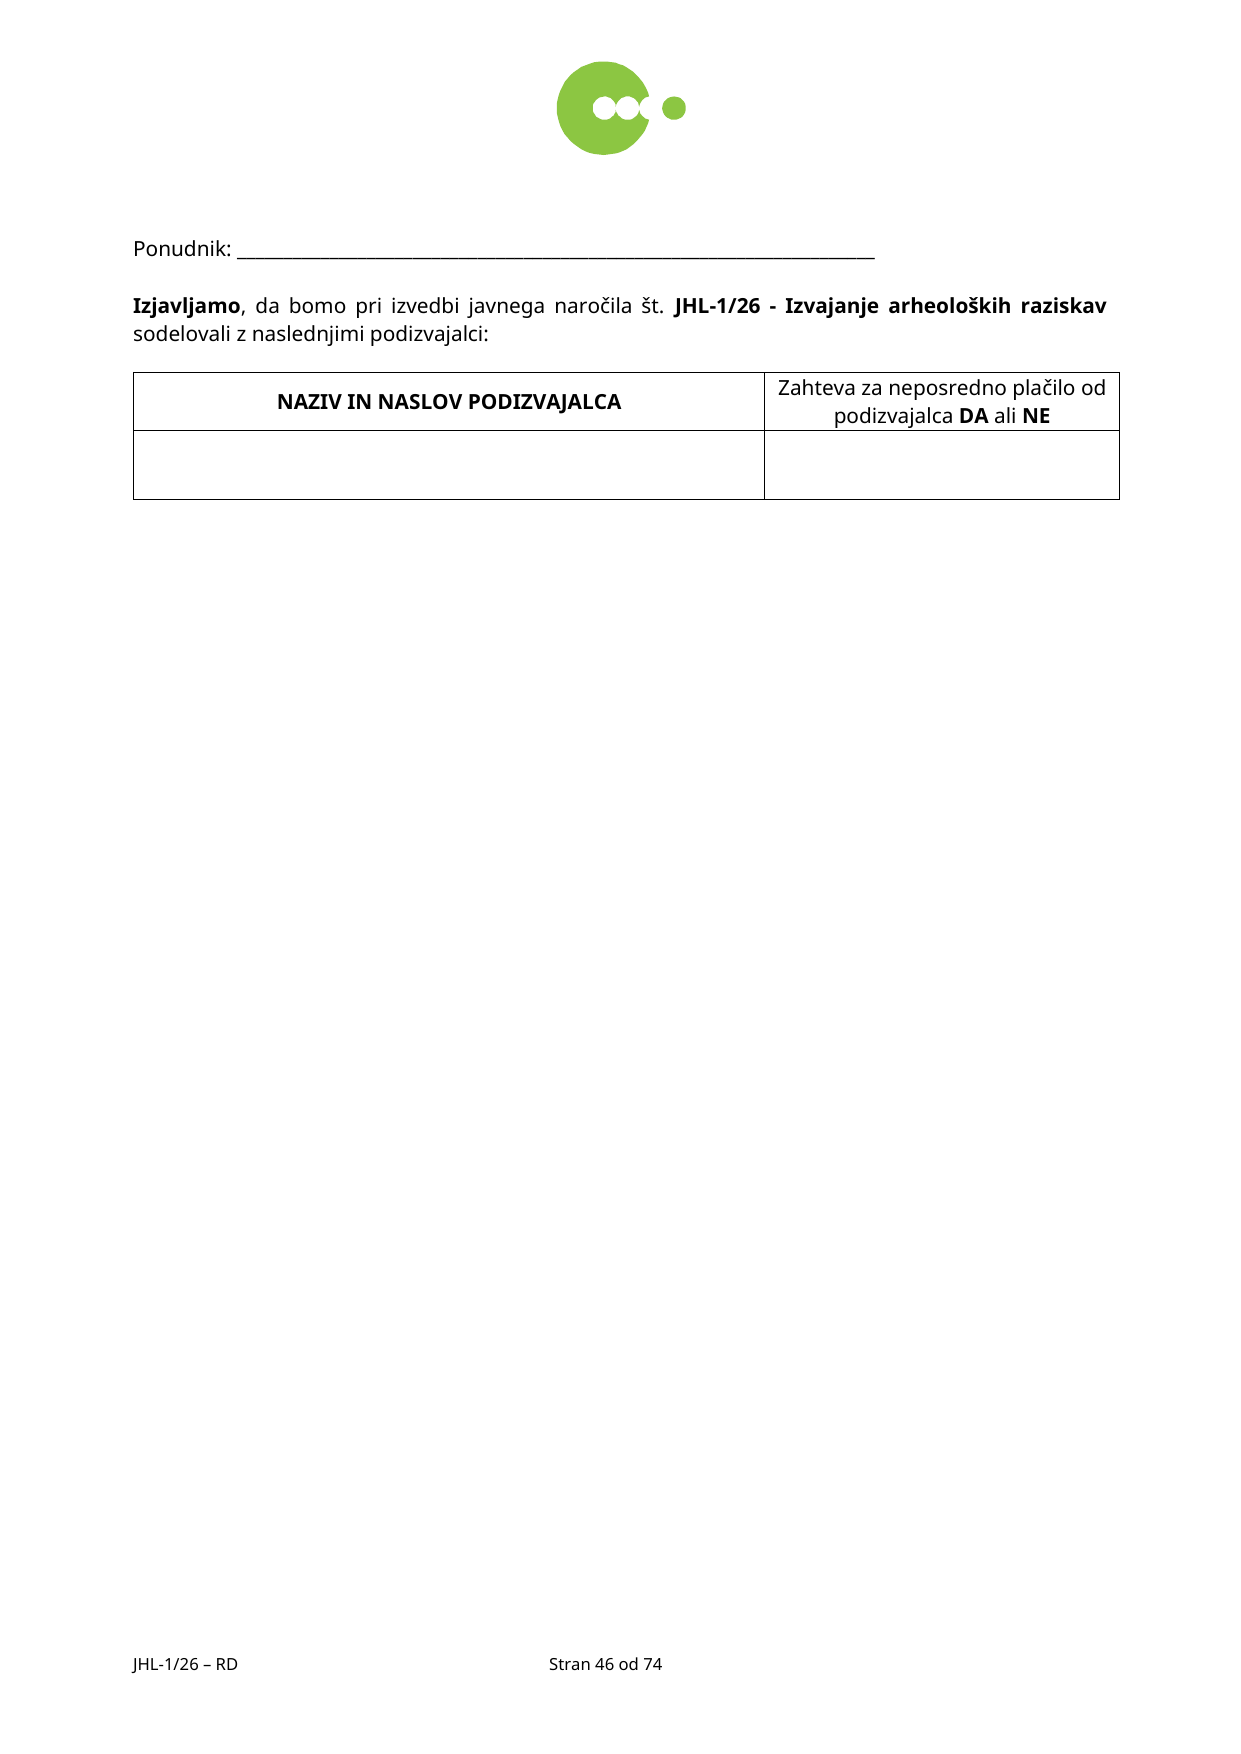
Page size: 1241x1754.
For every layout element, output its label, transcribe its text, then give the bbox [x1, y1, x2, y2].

text Izjavljamo, da bomo pri izvedbi javnega naročila št. JHL-1/26 - Izvajanje arheoloških raziskav sodelovali z naslednjimi podizvajalci: [133, 291, 1107, 348]
table_header Zahteva za neposredno plačilo od podizvajalca DA ali NE [765, 373, 1119, 430]
table_cell [134, 431, 764, 499]
table_cell [765, 431, 1119, 499]
text Ponudnik: _____________________________________________________________________ [133, 234, 1107, 262]
table_header NAZIV IN NASLOV PODIZVAJALCA [134, 373, 764, 430]
